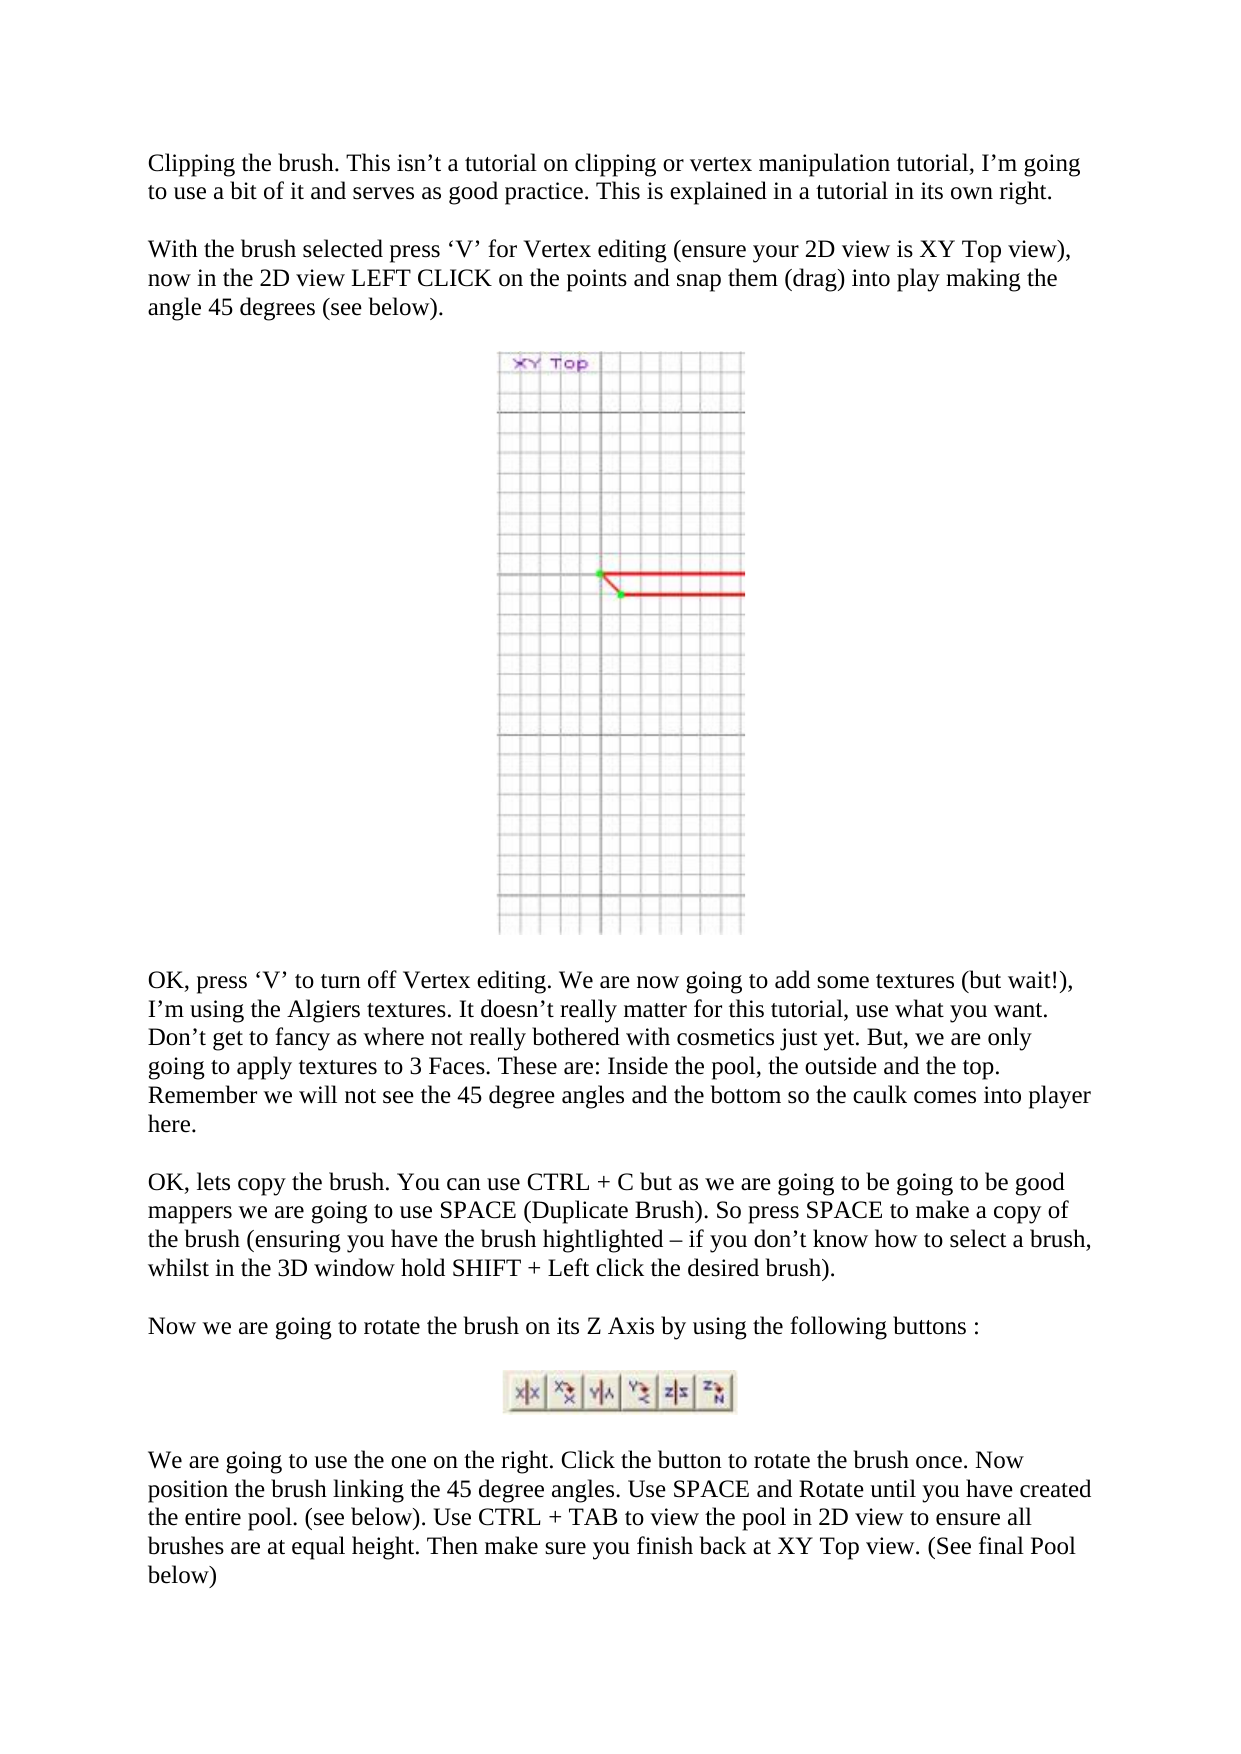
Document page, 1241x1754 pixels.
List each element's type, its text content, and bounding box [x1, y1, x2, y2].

text We are going to use the one on the right. Click the button to rotate the brush once. Now position the brush linking the 45 degree angles. Use SPACE and Rotate until you have created the entire pool. (see below). Use CTRL + TAB to view the pool in 2D view to ensure all brushes are at equal height. Then make sure you finish back at XY Top view. (See final Pool below) [148, 1445, 1093, 1589]
text Clipping the brush. This isn’t a tutorial on clipping or vertex manipulation tutorial, I’m going to use a bit of it and serves as good practice. This is explained in a tutorial in its own right. [148, 148, 1093, 205]
table_header [495, 1369, 745, 1416]
text With the brush selected press ‘V’ for Vertex editing (ensure your 2D view is XY Top view), now in the 2D view LEFT CLICK on the points and snap them (drag) into play making the angle 45 degrees (see below). [148, 234, 1093, 321]
text OK, lets copy the brush. You can use CTRL + C but as we are going to be going to be good mappers we are going to use SPACE (Duplicate Brush). So press SPACE to make a copy of the brush (ensuring you have the brush hightlighted – if you don’t know how to select a brush, whilst in the 3D window hold SHIFT + Left click the desired brush). [148, 1167, 1093, 1282]
picture [496, 351, 746, 935]
text Now we are going to rotate the brush on its Z Axis by using the following buttons : [148, 1311, 1093, 1339]
text OK, press ‘V’ to turn off Vertex editing. We are now going to add some textures (but wait!), I’m using the Algiers textures. It doesn’t really matter for this tutorial, use what you want. Don’t get to fancy as where not really bothered with cosmetics just yet. But, we are only going to apply textures to 3 Faces. These are: Inside the pool, the outside and the top. Remember we will not see the 45 degree angles and the bottom so the caulk comes into player here. [148, 965, 1093, 1137]
picture [502, 1370, 738, 1415]
